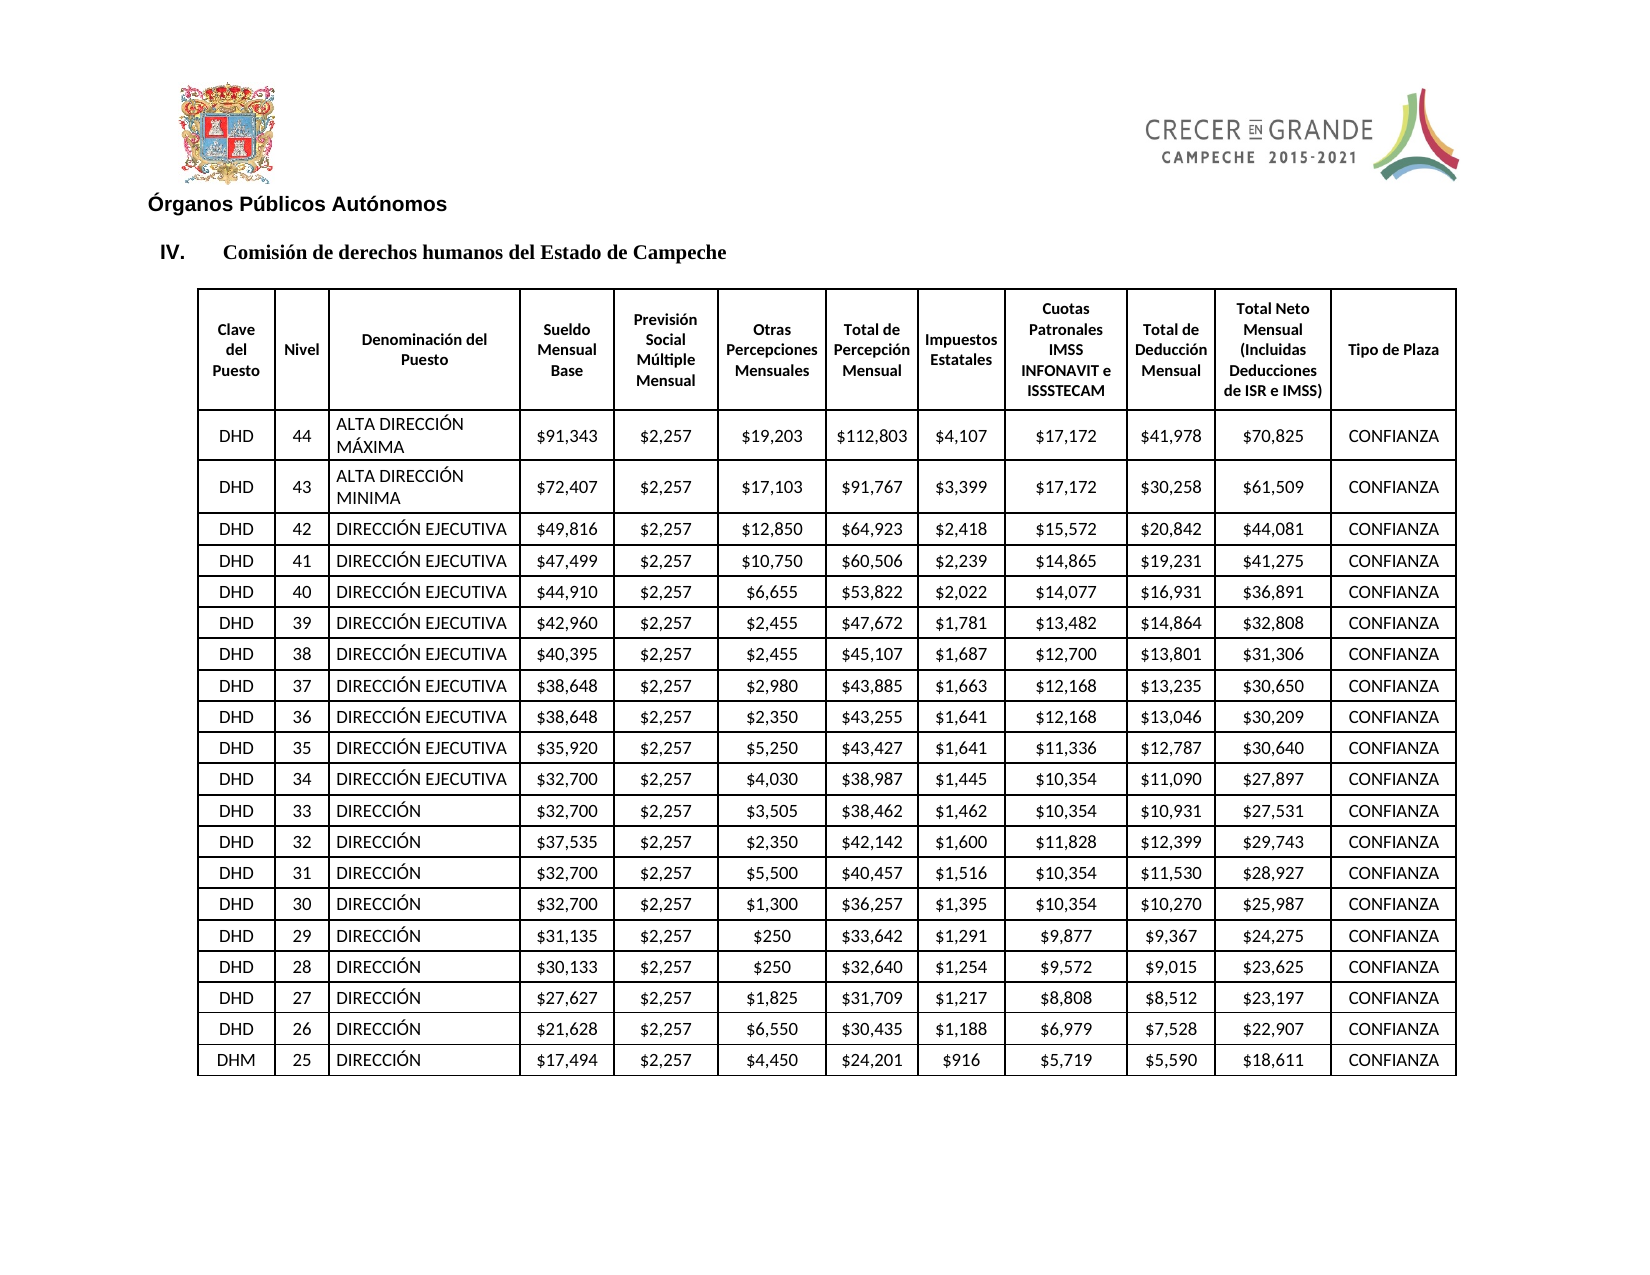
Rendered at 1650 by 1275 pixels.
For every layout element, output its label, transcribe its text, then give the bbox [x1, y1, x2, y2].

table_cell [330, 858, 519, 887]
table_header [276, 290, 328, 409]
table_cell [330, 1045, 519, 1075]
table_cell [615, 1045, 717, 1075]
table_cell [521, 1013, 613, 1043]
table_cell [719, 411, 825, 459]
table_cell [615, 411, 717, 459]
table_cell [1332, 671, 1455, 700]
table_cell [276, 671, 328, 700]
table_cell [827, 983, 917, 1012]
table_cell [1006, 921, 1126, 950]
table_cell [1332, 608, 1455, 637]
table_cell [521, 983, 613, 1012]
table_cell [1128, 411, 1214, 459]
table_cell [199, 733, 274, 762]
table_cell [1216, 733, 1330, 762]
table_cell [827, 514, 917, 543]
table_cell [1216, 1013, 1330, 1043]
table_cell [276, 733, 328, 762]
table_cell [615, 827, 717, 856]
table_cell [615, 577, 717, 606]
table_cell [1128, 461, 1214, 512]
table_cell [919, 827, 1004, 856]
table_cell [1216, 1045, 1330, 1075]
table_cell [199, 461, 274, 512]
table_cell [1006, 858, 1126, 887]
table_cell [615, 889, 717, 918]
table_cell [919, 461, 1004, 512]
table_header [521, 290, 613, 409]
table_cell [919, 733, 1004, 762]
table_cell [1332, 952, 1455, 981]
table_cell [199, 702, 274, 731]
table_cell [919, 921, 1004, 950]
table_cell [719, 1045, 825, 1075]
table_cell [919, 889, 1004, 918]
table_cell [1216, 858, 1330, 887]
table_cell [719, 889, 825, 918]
list Comisión de derechos humanos del Estado de Campeche [185, 240, 1441, 264]
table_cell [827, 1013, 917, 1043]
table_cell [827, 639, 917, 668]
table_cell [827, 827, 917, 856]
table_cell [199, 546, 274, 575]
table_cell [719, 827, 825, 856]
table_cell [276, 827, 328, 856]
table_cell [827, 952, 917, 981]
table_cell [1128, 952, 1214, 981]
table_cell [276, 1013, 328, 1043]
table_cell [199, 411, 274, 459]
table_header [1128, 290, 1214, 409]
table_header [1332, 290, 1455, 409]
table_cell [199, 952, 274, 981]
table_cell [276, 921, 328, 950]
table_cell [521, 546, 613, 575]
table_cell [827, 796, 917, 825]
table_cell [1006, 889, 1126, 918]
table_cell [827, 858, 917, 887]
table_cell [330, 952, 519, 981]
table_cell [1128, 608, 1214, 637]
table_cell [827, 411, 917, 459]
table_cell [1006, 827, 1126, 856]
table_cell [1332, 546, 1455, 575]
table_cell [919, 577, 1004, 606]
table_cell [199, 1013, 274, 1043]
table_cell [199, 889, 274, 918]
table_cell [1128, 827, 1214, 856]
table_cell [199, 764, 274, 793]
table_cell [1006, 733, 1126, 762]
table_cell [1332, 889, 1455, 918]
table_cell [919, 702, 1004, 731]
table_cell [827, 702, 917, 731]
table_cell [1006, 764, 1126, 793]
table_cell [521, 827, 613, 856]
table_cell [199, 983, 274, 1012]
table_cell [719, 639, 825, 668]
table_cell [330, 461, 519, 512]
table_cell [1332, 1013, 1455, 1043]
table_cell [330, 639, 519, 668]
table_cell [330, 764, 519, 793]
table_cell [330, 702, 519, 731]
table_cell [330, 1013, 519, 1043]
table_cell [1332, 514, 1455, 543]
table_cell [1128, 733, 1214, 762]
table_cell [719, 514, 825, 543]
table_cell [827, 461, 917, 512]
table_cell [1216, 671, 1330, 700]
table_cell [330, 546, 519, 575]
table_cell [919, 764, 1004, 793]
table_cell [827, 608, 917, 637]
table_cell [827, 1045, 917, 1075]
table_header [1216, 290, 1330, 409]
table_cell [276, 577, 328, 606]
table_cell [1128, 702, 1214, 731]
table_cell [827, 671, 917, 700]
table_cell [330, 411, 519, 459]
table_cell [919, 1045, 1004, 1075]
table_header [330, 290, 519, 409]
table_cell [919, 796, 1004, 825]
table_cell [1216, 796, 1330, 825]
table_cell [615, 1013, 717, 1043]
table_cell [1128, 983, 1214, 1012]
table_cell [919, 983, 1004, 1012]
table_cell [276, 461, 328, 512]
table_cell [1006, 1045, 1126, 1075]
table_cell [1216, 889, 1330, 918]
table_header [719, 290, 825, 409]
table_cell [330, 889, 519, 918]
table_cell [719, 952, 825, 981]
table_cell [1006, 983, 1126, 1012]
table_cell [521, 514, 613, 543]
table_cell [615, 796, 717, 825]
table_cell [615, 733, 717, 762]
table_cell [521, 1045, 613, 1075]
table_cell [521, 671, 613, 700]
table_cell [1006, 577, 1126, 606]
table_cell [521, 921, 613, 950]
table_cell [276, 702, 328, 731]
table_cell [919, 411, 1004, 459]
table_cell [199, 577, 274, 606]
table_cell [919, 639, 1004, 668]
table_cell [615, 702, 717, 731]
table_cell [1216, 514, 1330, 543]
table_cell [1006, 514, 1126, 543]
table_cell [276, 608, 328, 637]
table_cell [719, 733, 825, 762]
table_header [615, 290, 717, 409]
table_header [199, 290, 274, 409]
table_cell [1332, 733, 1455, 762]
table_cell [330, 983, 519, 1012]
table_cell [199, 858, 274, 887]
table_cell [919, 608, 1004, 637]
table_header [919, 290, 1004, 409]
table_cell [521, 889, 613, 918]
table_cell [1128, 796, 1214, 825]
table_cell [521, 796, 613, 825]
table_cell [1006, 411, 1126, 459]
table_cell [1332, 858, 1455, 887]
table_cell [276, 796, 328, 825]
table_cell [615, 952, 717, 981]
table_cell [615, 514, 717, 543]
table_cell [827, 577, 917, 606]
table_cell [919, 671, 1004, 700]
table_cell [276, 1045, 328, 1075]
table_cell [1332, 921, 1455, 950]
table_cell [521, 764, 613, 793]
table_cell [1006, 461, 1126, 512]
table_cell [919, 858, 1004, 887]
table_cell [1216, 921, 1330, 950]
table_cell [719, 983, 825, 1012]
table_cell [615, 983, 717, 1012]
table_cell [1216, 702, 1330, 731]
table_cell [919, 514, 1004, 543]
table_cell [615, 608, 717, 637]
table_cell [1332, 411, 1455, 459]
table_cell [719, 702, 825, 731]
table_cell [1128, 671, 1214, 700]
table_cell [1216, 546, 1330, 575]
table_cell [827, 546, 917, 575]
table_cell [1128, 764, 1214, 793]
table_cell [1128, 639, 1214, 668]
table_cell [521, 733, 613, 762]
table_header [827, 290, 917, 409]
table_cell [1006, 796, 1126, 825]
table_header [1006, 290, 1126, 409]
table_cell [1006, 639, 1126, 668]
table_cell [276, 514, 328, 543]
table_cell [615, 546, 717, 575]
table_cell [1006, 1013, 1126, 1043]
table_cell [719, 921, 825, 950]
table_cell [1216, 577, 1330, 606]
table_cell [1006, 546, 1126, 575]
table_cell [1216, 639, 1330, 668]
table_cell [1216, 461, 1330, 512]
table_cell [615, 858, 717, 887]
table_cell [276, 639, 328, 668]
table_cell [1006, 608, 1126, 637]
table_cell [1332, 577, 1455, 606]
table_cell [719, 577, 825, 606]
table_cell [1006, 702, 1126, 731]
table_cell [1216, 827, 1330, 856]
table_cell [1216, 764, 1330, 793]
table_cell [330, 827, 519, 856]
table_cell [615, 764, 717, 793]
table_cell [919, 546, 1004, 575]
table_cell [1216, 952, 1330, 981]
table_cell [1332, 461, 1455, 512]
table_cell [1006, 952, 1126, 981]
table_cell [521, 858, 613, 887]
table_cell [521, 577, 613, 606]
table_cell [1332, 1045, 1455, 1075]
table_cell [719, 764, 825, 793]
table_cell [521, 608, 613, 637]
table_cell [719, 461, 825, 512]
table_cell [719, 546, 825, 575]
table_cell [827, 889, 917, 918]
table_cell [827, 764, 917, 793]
picture [1140, 82, 1464, 185]
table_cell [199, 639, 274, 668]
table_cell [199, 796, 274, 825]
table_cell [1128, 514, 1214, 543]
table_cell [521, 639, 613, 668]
picture [178, 82, 275, 185]
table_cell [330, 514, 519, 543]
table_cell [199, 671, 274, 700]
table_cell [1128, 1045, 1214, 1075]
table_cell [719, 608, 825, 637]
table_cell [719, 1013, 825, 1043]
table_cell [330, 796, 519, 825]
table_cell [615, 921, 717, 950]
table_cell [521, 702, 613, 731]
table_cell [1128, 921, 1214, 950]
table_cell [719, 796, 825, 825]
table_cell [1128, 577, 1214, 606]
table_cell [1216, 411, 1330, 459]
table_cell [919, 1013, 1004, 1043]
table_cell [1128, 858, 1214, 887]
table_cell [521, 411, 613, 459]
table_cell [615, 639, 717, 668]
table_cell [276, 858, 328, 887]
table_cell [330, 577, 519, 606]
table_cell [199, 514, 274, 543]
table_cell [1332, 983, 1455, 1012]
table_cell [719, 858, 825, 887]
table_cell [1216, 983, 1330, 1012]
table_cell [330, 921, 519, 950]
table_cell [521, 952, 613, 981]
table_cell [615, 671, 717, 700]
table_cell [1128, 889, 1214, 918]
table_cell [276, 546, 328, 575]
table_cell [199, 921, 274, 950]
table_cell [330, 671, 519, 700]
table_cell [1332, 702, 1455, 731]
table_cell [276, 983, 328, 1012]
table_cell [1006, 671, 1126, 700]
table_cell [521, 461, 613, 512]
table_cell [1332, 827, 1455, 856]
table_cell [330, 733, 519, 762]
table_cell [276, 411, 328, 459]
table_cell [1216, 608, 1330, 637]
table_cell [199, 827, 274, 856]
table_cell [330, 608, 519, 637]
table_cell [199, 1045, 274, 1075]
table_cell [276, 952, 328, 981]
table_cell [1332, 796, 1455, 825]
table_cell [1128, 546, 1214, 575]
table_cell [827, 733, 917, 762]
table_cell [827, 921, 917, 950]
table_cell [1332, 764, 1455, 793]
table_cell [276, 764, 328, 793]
text Órganos Públicos Autónomos [148, 192, 1441, 216]
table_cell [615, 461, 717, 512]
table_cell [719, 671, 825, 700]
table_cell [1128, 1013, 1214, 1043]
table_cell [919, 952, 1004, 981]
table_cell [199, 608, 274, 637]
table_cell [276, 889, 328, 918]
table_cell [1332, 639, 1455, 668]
